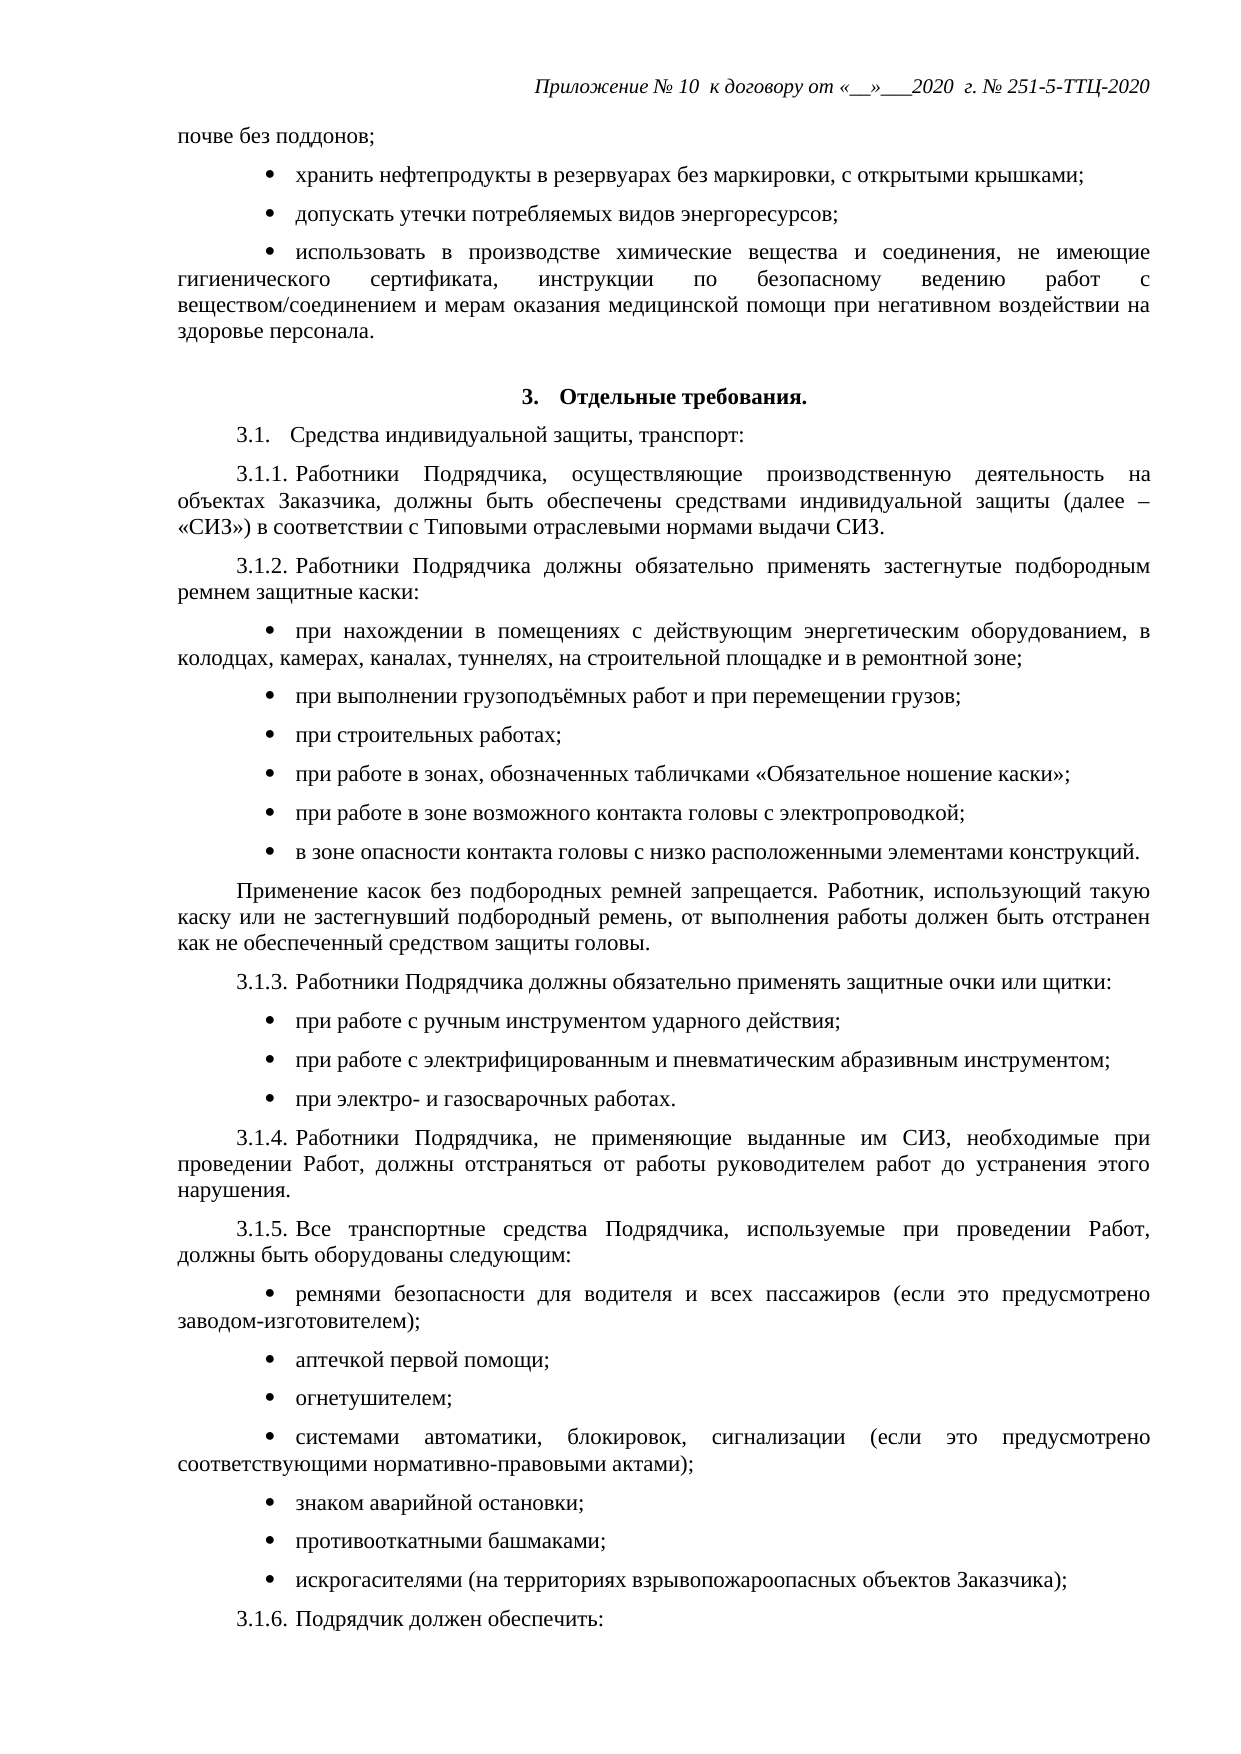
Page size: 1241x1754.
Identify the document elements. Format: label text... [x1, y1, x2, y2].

text Применение касок без подбородных ремней запрещается. Работник, использующий такую каску или не застегнувший подбородный ремень, от выполнения работы должен быть отстранен как не обеспеченный средством защиты головы. [177, 877, 1152, 956]
list при выполнении грузоподъёмных работ и при перемещении грузов; [177, 682, 1152, 709]
list при электро- и газосварочных работах. [177, 1085, 1152, 1111]
list знаком аварийной остановки; [177, 1488, 1152, 1515]
list при работе с ручным инструментом ударного действия; [177, 1007, 1152, 1033]
list при работе с электрифицированным и пневматическим абразивным инструментом; [177, 1046, 1152, 1072]
list Работники Подрядчика должны обязательно применять защитные очки или щитки: [177, 968, 1152, 994]
list ремнями безопасности для водителя и всех пассажиров (если это предусмотрено заводом-изготовителем); [177, 1280, 1152, 1333]
list хранить нефтепродукты в резервуарах без маркировки, с открытыми крышками; [177, 161, 1152, 187]
list искрогасителями (на территориях взрывопожароопасных объектов Заказчика); [177, 1566, 1152, 1593]
list Подрядчик должен обеспечить: [177, 1605, 1152, 1631]
list огнетушителем; [177, 1384, 1152, 1411]
list Все транспортные средства Подрядчика, используемые при проведении Работ, должны быть оборудованы следующим: [177, 1215, 1152, 1268]
list противооткатными башмаками; [177, 1527, 1152, 1554]
list при строительных работах; [177, 721, 1152, 748]
list при работе в зоне возможного контакта головы с электропроводкой; [177, 799, 1152, 825]
list при работе в зонах, обозначенных табличками «Обязательное ношение каски»; [177, 760, 1152, 786]
list Работники Подрядчика, не применяющие выданные им СИЗ, необходимые при проведении Работ, должны отстраняться от работы руководителем работ до устранения этого нарушения. [177, 1124, 1152, 1203]
list Отдельные требования. [177, 383, 1152, 409]
list Работники Подрядчика, осуществляющие производственную деятельность на объектах Заказчика, должны быть обеспечены средствами индивидуальной защиты (далее – «СИЗ») в соответствии с Типовыми отраслевыми нормами выдачи СИЗ. [177, 460, 1152, 539]
list аптечкой первой помощи; [177, 1346, 1152, 1372]
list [177, 122, 1152, 148]
list Работники Подрядчика должны обязательно применять застегнутые подбородным ремнем защитные каски: [177, 552, 1152, 605]
list в зоне опасности контакта головы с низко расположенными элементами конструкций. [177, 838, 1152, 864]
list использовать в производстве химические вещества и соединения, не имеющие гигиенического сертификата, инструкции по безопасному ведению работ с веществом/соединением и мерам оказания медицинской помощи при негативном воздействии на здоровье персонала. [177, 238, 1152, 344]
list системами автоматики, блокировок, сигнализации (если это предусмотрено соответствующими нормативно-правовыми актами); [177, 1423, 1152, 1476]
list допускать утечки потребляемых видов энергоресурсов; [177, 199, 1152, 226]
list Средства индивидуальной защиты, транспорт: [177, 422, 1152, 448]
list при нахождении в помещениях с действующим энергетическим оборудованием, в колодцах, камерах, каналах, туннелях, на строительной площадке и в ремонтной зоне; [177, 617, 1152, 670]
